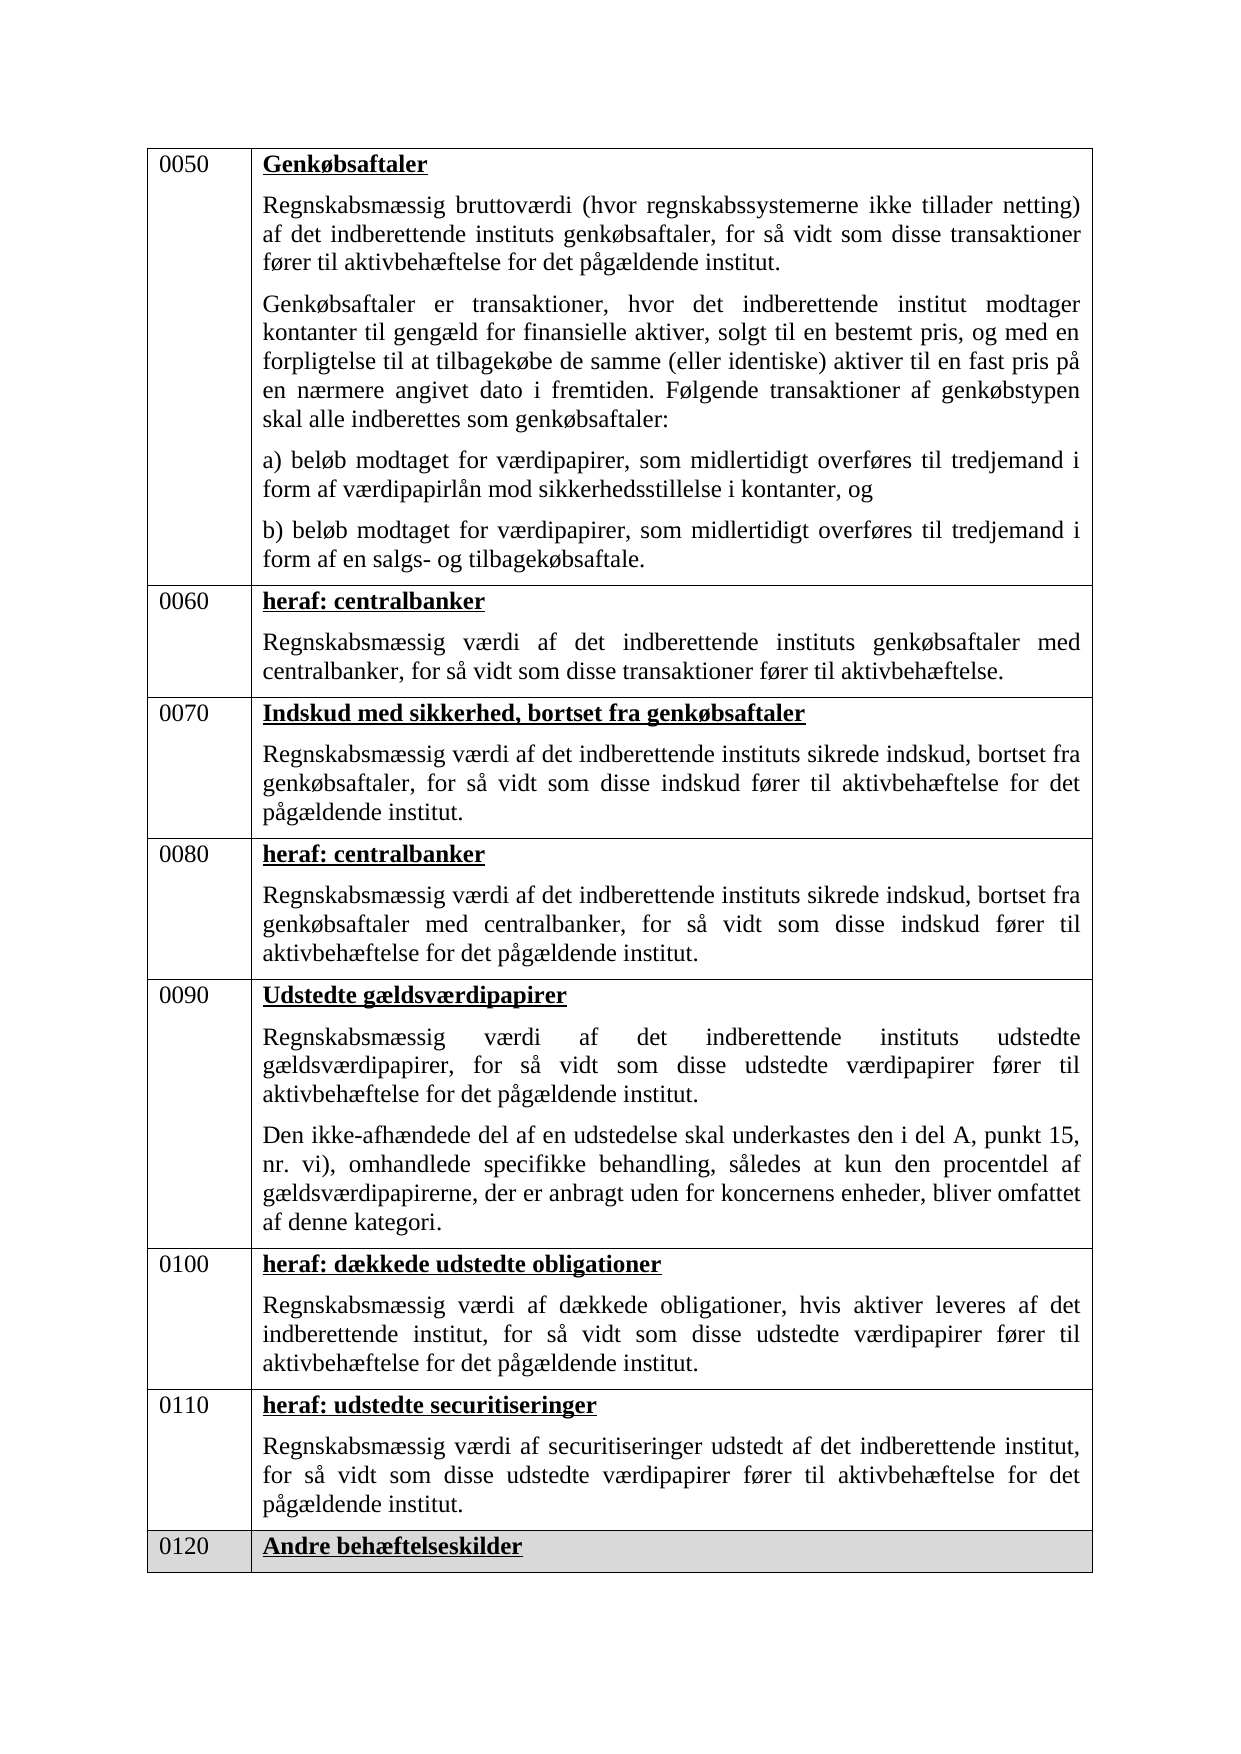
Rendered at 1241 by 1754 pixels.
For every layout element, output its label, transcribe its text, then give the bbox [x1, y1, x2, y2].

table_cell 0080 [148, 839, 251, 979]
table_cell 0110 [148, 1390, 251, 1530]
table_cell heraf: udstedte securitiseringer Regnskabsmæssig værdi af securitiseringer udstedt af det indberettende institut, for så vidt som disse udstedte værdipapirer fører til aktivbehæftelse for det pågældende institut. [252, 1390, 1092, 1530]
table_cell heraf: centralbanker Regnskabsmæssig værdi af det indberettende instituts genkøbsaftaler med centralbanker, for så vidt som disse transaktioner fører til aktivbehæftelse. [252, 586, 1092, 697]
table_cell Genkøbsaftaler Regnskabsmæssig bruttoværdi (hvor regnskabssystemerne ikke tillader netting) af det indberettende instituts genkøbsaftaler, for så vidt som disse transaktioner fører til aktivbehæftelse for det pågældende institut. Genkøbsaftaler er transaktioner, hvor det indberettende institut modtager kontanter til gengæld for finansielle aktiver, solgt til en bestemt pris, og med en forpligtelse til at tilbagekøbe de samme (eller identiske) aktiver til en fast pris på en nærmere angivet dato i fremtiden. Følgende transaktioner af genkøbstypen skal alle indberettes som genkøbsaftaler: a) beløb modtaget for værdipapirer, som midlertidigt overføres til tredjemand i form af værdipapirlån mod sikkerhedsstillelse i kontanter, og b) beløb modtaget for værdipapirer, som midlertidigt overføres til tredjemand i form af en salgs- og tilbagekøbsaftale. [252, 149, 1092, 585]
table_cell 0100 [148, 1249, 251, 1389]
table_cell 0060 [148, 586, 251, 697]
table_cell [252, 1531, 1092, 1572]
table_cell 0070 [148, 698, 251, 838]
table_cell Indskud med sikkerhed, bortset fra genkøbsaftaler Regnskabsmæssig værdi af det indberettende instituts sikrede indskud, bortset fra genkøbsaftaler, for så vidt som disse indskud fører til aktivbehæftelse for det pågældende institut. [252, 698, 1092, 838]
table_cell Udstedte gældsværdipapirer Regnskabsmæssig værdi af det indberettende instituts udstedte gældsværdipapirer, for så vidt som disse udstedte værdipapirer fører til aktivbehæftelse for det pågældende institut. Den ikke-afhændede del af en udstedelse skal underkastes den i del A, punkt 15, nr. vi), omhandlede specifikke behandling, således at kun den procentdel af gældsværdipapirerne, der er anbragt uden for koncernens enheder, bliver omfattet af denne kategori. [252, 980, 1092, 1248]
table_cell 0050 [148, 149, 251, 585]
table_cell 0090 [148, 980, 251, 1248]
table_cell heraf: centralbanker Regnskabsmæssig værdi af det indberettende instituts sikrede indskud, bortset fra genkøbsaftaler med centralbanker, for så vidt som disse indskud fører til aktivbehæftelse for det pågældende institut. [252, 839, 1092, 979]
table_cell 0120 [148, 1531, 251, 1572]
table_cell heraf: dækkede udstedte obligationer Regnskabsmæssig værdi af dækkede obligationer, hvis aktiver leveres af det indberettende institut, for så vidt som disse udstedte værdipapirer fører til aktivbehæftelse for det pågældende institut. [252, 1249, 1092, 1389]
